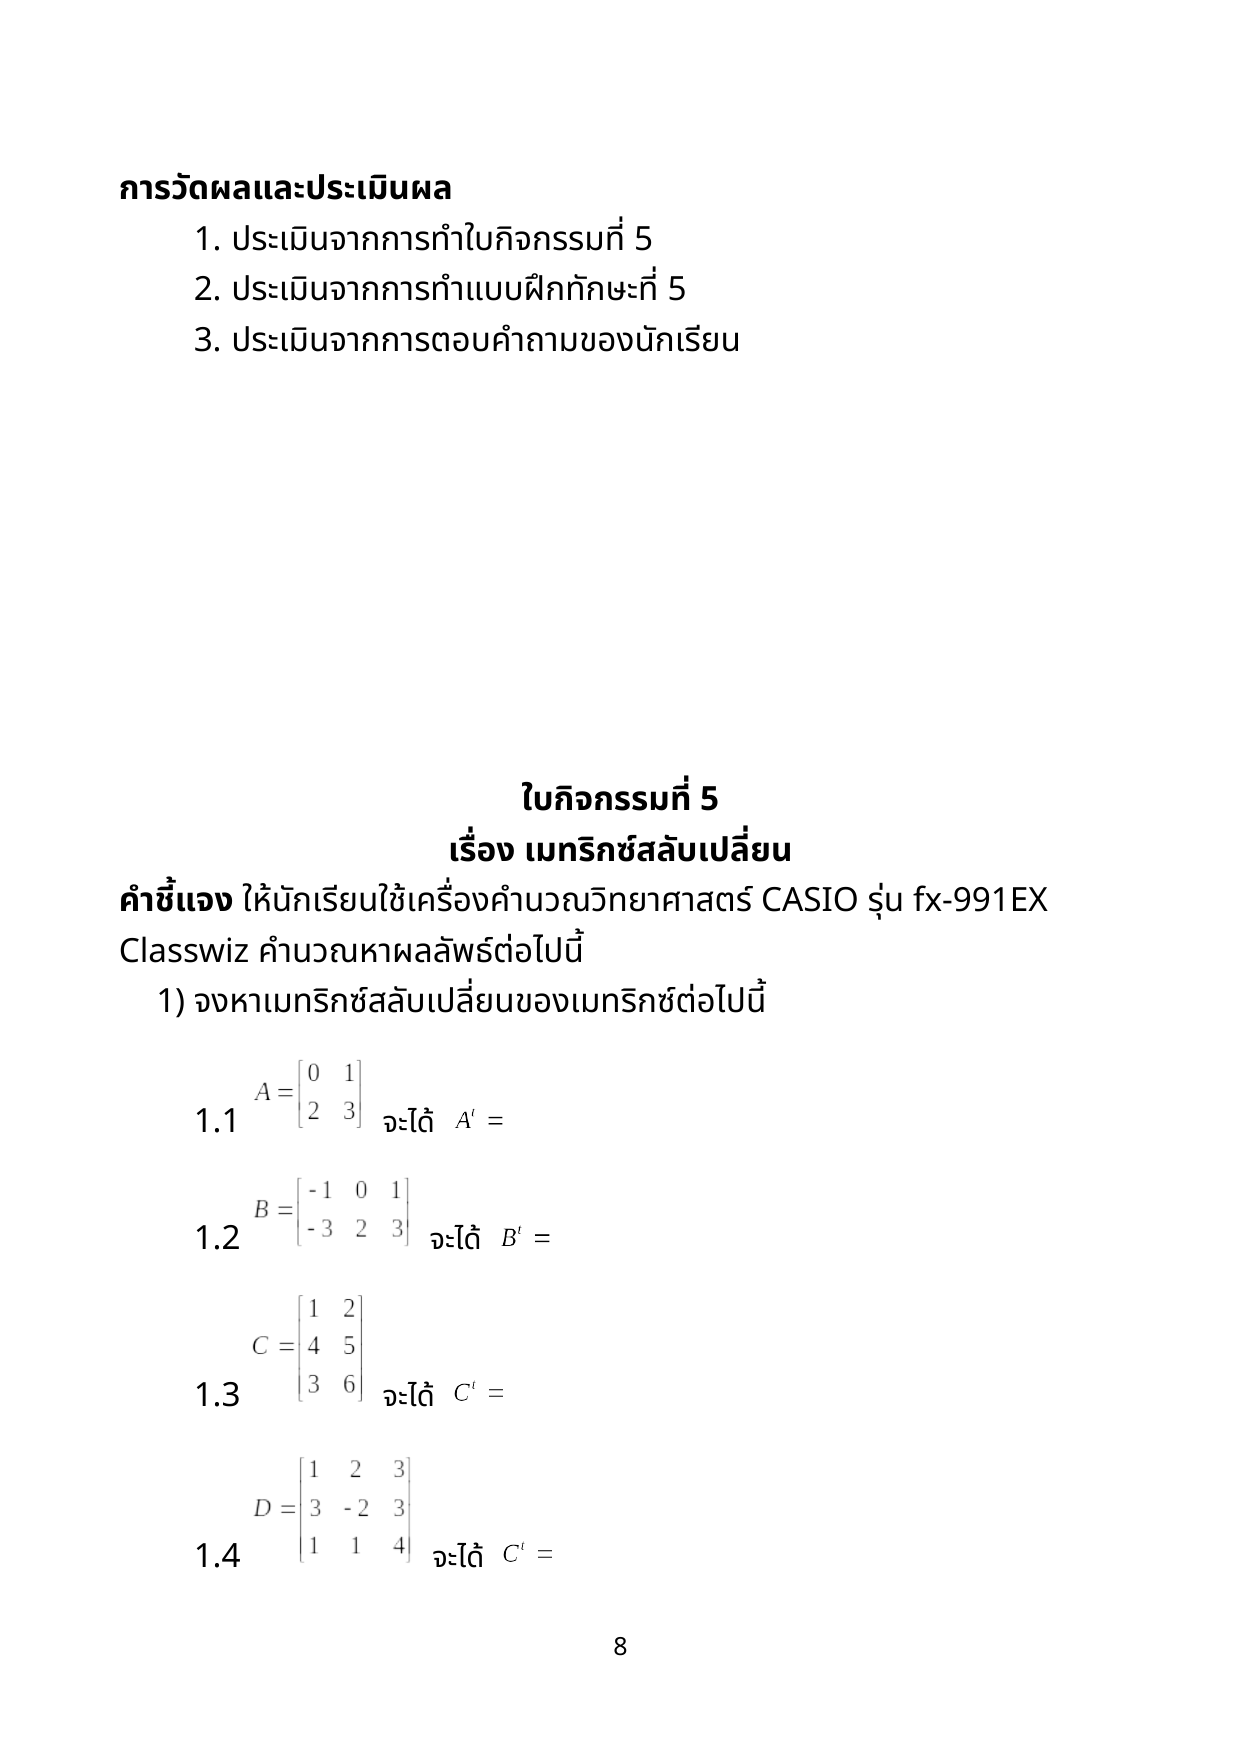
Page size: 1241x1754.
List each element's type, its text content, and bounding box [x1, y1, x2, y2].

text 1.1 จะได้ [156, 1056, 1122, 1145]
text 1.4 จะได้ [156, 1451, 1122, 1580]
text 1.3 จะได้ [156, 1291, 1122, 1420]
text คำชี้แจง ให้นักเรียนใช้เครื่องคำนวณวิทยาศาสตร์ CASIO รุ่น fx-991EX Classwiz คำนวณหาผลลัพธ์ต่อไปนี้ [118, 876, 1122, 977]
text เรื่อง เมทริกซ์สลับเปลี่ยน [118, 826, 1122, 876]
text การวัดผลและประเมินผล [118, 164, 1122, 214]
list ประเมินจากการตอบคำถามของนักเรียน [193, 316, 1122, 366]
list ประเมินจากการทำใบกิจกรรมที่ 5 [193, 214, 1122, 265]
list ประเมินจากการทำแบบฝึกทักษะที่ 5 [193, 265, 1122, 316]
text 1.2 จะได้ [156, 1173, 1122, 1262]
list จงหาเมทริกซ์สลับเปลี่ยนของเมทริกซ์ต่อไปนี้ [156, 977, 1122, 1028]
text ใบกิจกรรมที่ 5 [118, 775, 1122, 826]
